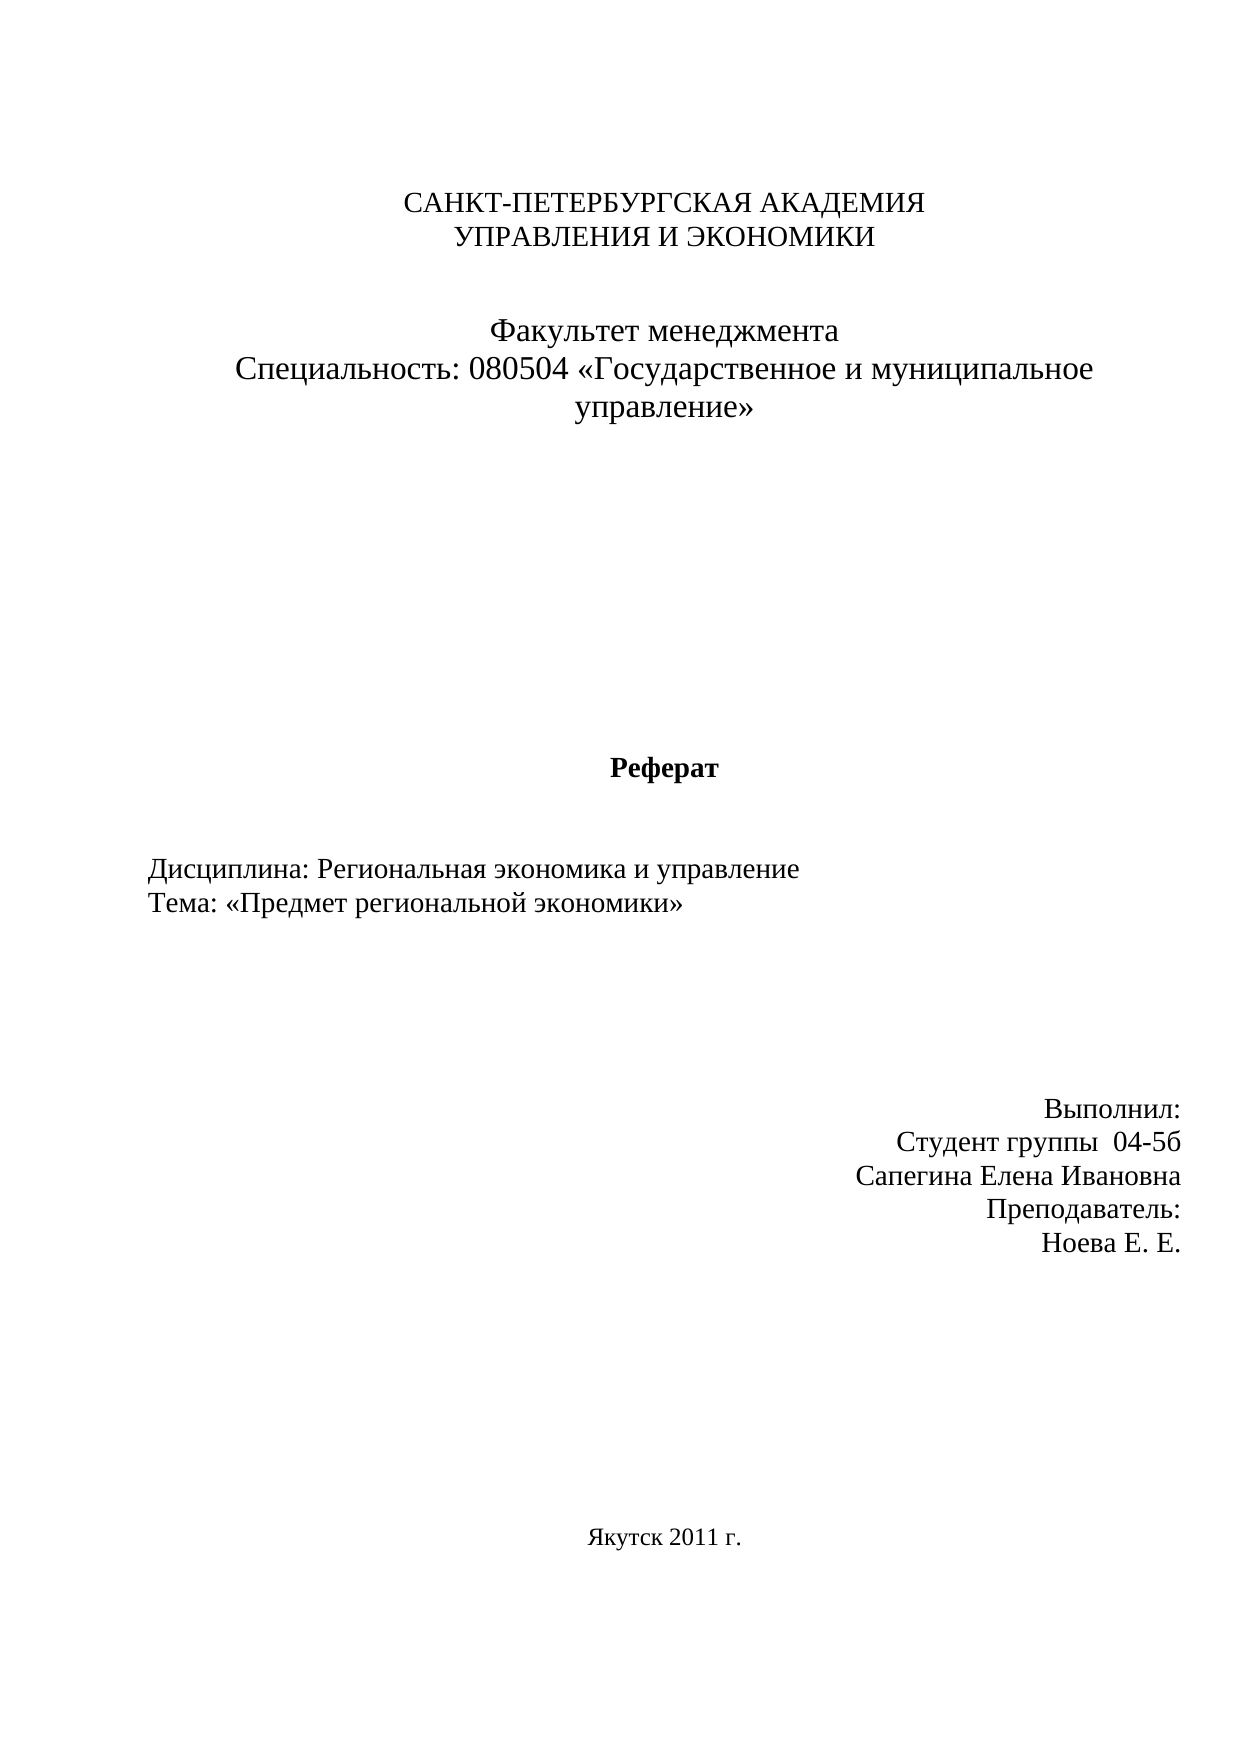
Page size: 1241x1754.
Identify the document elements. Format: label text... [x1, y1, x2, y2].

text Ноева Е. Е. [148, 1225, 1181, 1258]
text Выполнил: [148, 1091, 1181, 1124]
text САНКТ-ПЕТЕРБУРГСКАЯ АКАДЕМИЯ [148, 185, 1181, 219]
text Студент группы 04-5б [148, 1124, 1181, 1158]
text Специальность: 080504 «Государственное и муниципальное управление» [148, 348, 1181, 425]
text Тема: «Предмет региональной экономики» [148, 885, 1181, 918]
text УПРАВЛЕНИЯ И ЭКОНОМИКИ [148, 219, 1181, 252]
text Сапегина Елена Ивановна [148, 1158, 1181, 1191]
text Факультет менеджмента [148, 310, 1181, 348]
text Реферат [148, 751, 1181, 784]
text Якутск 2011 г. [148, 1522, 1181, 1551]
text Преподаватель: [148, 1191, 1181, 1225]
text Дисциплина: Региональная экономика и управление [148, 851, 1181, 885]
